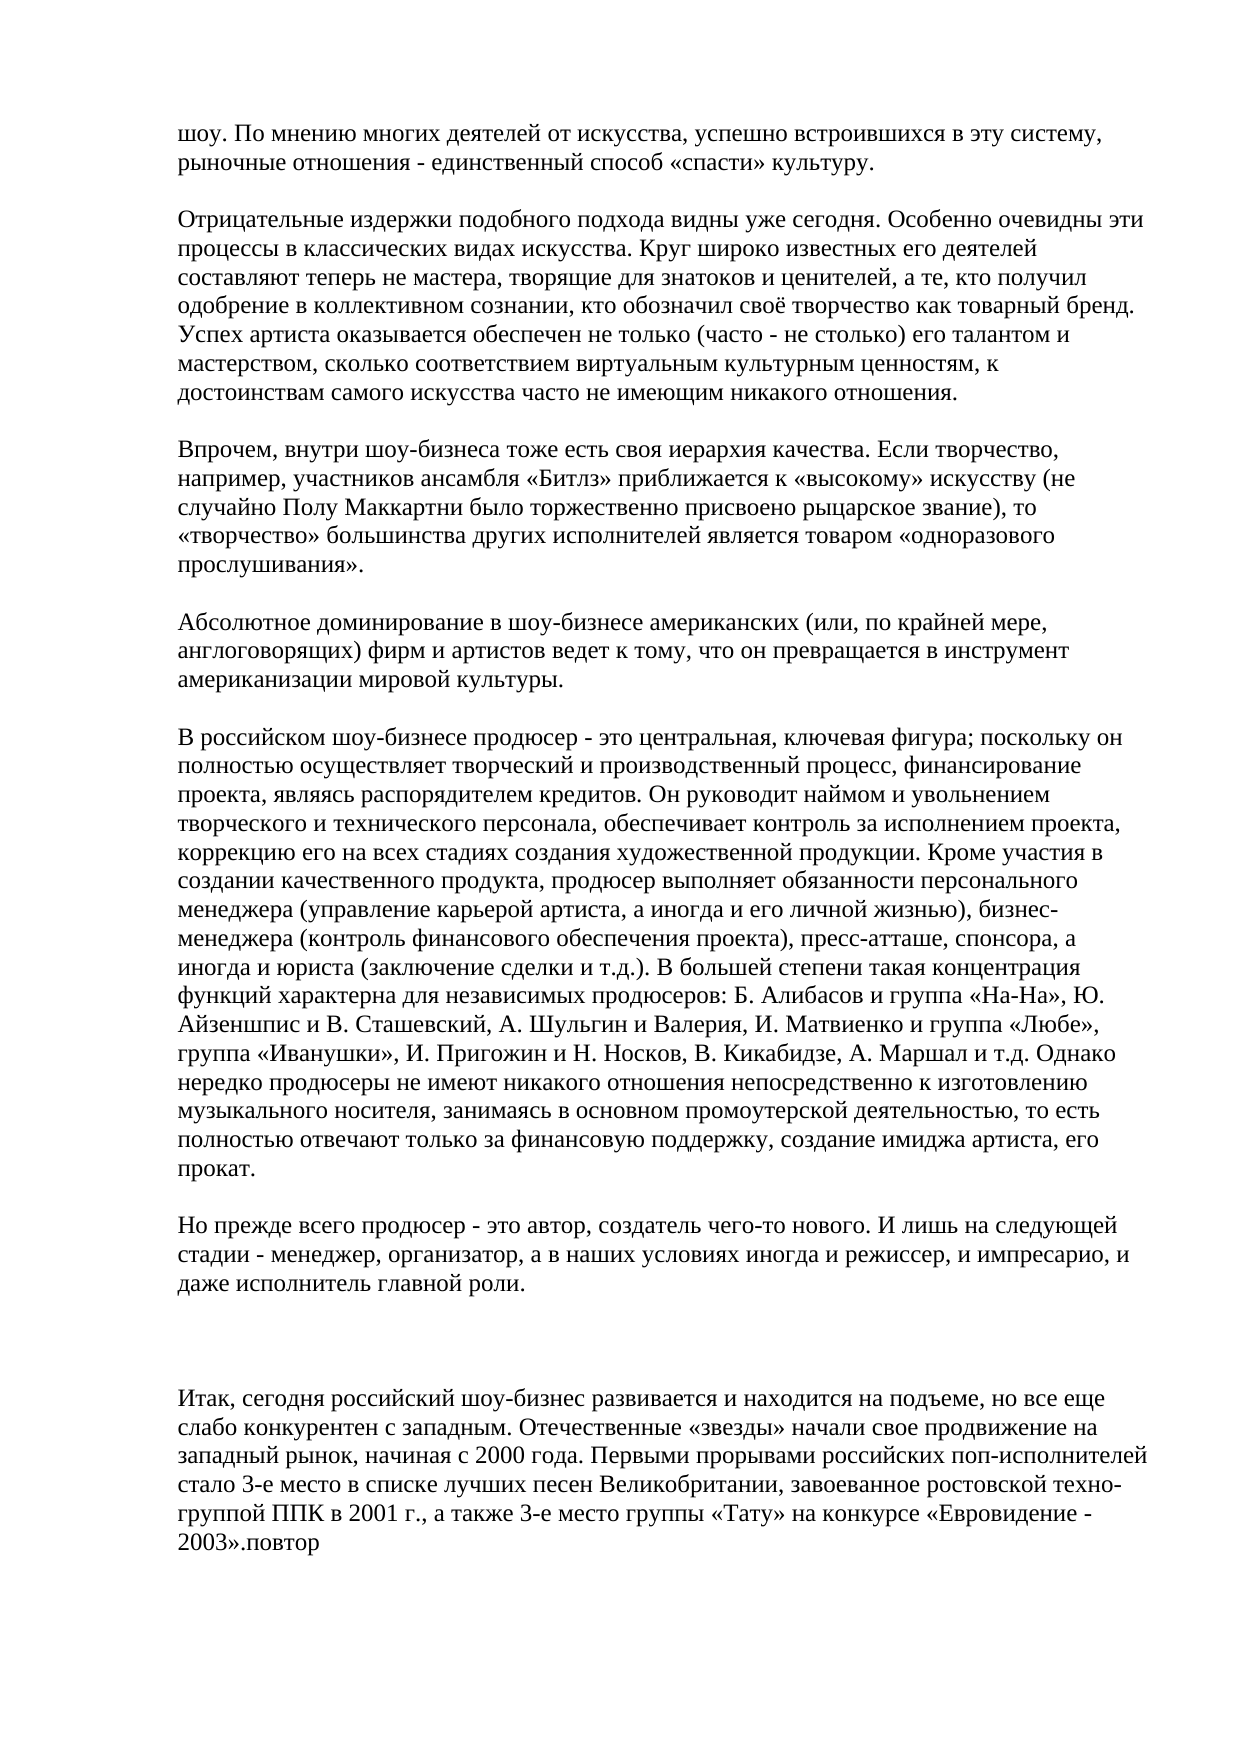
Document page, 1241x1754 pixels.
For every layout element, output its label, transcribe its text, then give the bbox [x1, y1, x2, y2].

text Абсолютное доминирование в шоу-бизнесе американских (или, по крайней мере, англоговорящих) фирм и артистов ведет к тому, что он превращается в инструмент американизации мировой культуры. [177, 607, 1152, 693]
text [177, 118, 1152, 176]
text Отрицательные издержки подобного подхода видны уже сегодня. Особенно очевидны эти процессы в классических видах искусства. Круг широко известных его деятелей составляют теперь не мастера, творящие для знатоков и ценителей, а те, кто получил одобрение в коллективном сознании, кто обозначил своё творчество как товарный бренд. Успех артиста оказывается обеспечен не только (часто - не столько) его талантом и мастерством, сколько соответствием виртуальным культурным ценностям, к достоинствам самого искусства часто не имеющим никакого отношения. [177, 204, 1152, 406]
text Но прежде всего продюсер - это автор, создатель чего-то нового. И лишь на следующей стадии - менеджер, организатор, а в наших условиях иногда и режиссер, и импресарио, и даже исполнитель главной роли. [177, 1211, 1152, 1297]
text Впрочем, внутри шоу-бизнеса тоже есть своя иерархия качества. Если творчество, например, участников ансамбля «Битлз» приближается к «высокому» искусству (не случайно Полу Маккартни было торжественно присвоено рыцарское звание), то «творчество» большинства других исполнителей является товаром «одноразового прослушивания». [177, 434, 1152, 578]
text В российском шоу-бизнесе продюсер - это центральная, ключевая фигура; поскольку он полностью осуществляет творческий и производственный процесс, финансирование проекта, являясь распорядителем кредитов. Он руководит наймом и увольнением творческого и технического персонала, обеспечивает контроль за исполнением проекта, коррекцию его на всех стадиях создания художественной продукции. Кроме участия в создании качественного продукта, продюсер выполняет обязанности персонального менеджера (управление карьерой артиста, а иногда и его личной жизнью), бизнес-менеджера (контроль финансового обеспечения проекта), пресс-атташе, спонсора, а иногда и юриста (заключение сделки и т.д.). В большей степени такая концентрация функций характерна для независимых продюсеров: Б. Алибасов и группа «На-На», Ю. Айзеншпис и В. Сташевский, А. Шульгин и Валерия, И. Матвиенко и группа «Любе», группа «Иванушки», И. Пригожин и Н. Носков, В. Кикабидзе, А. Маршал и т.д. Однако нередко продюсеры не имеют никакого отношения непосредственно к изготовлению музыкального носителя, занимаясь в основном промоутерской деятельностью, то есть полностью отвечают только за финансовую поддержку, создание имиджа артиста, его прокат. [177, 722, 1152, 1182]
text Итак, сегодня российский шоу-бизнес развивается и находится на подъеме, но все еще слабо конкурентен с западным. Отечественные «звезды» начали свое продвижение на западный рынок, начиная с 2000 года. Первыми прорывами российских поп-исполнителей стало 3-е место в списке лучших песен Великобритании, завоеванное ростовской техно-группой ППК в 2001 г., а также 3-е место группы «Тату» на конкурсе «Евровидение - 2003».повтор [177, 1383, 1152, 1556]
